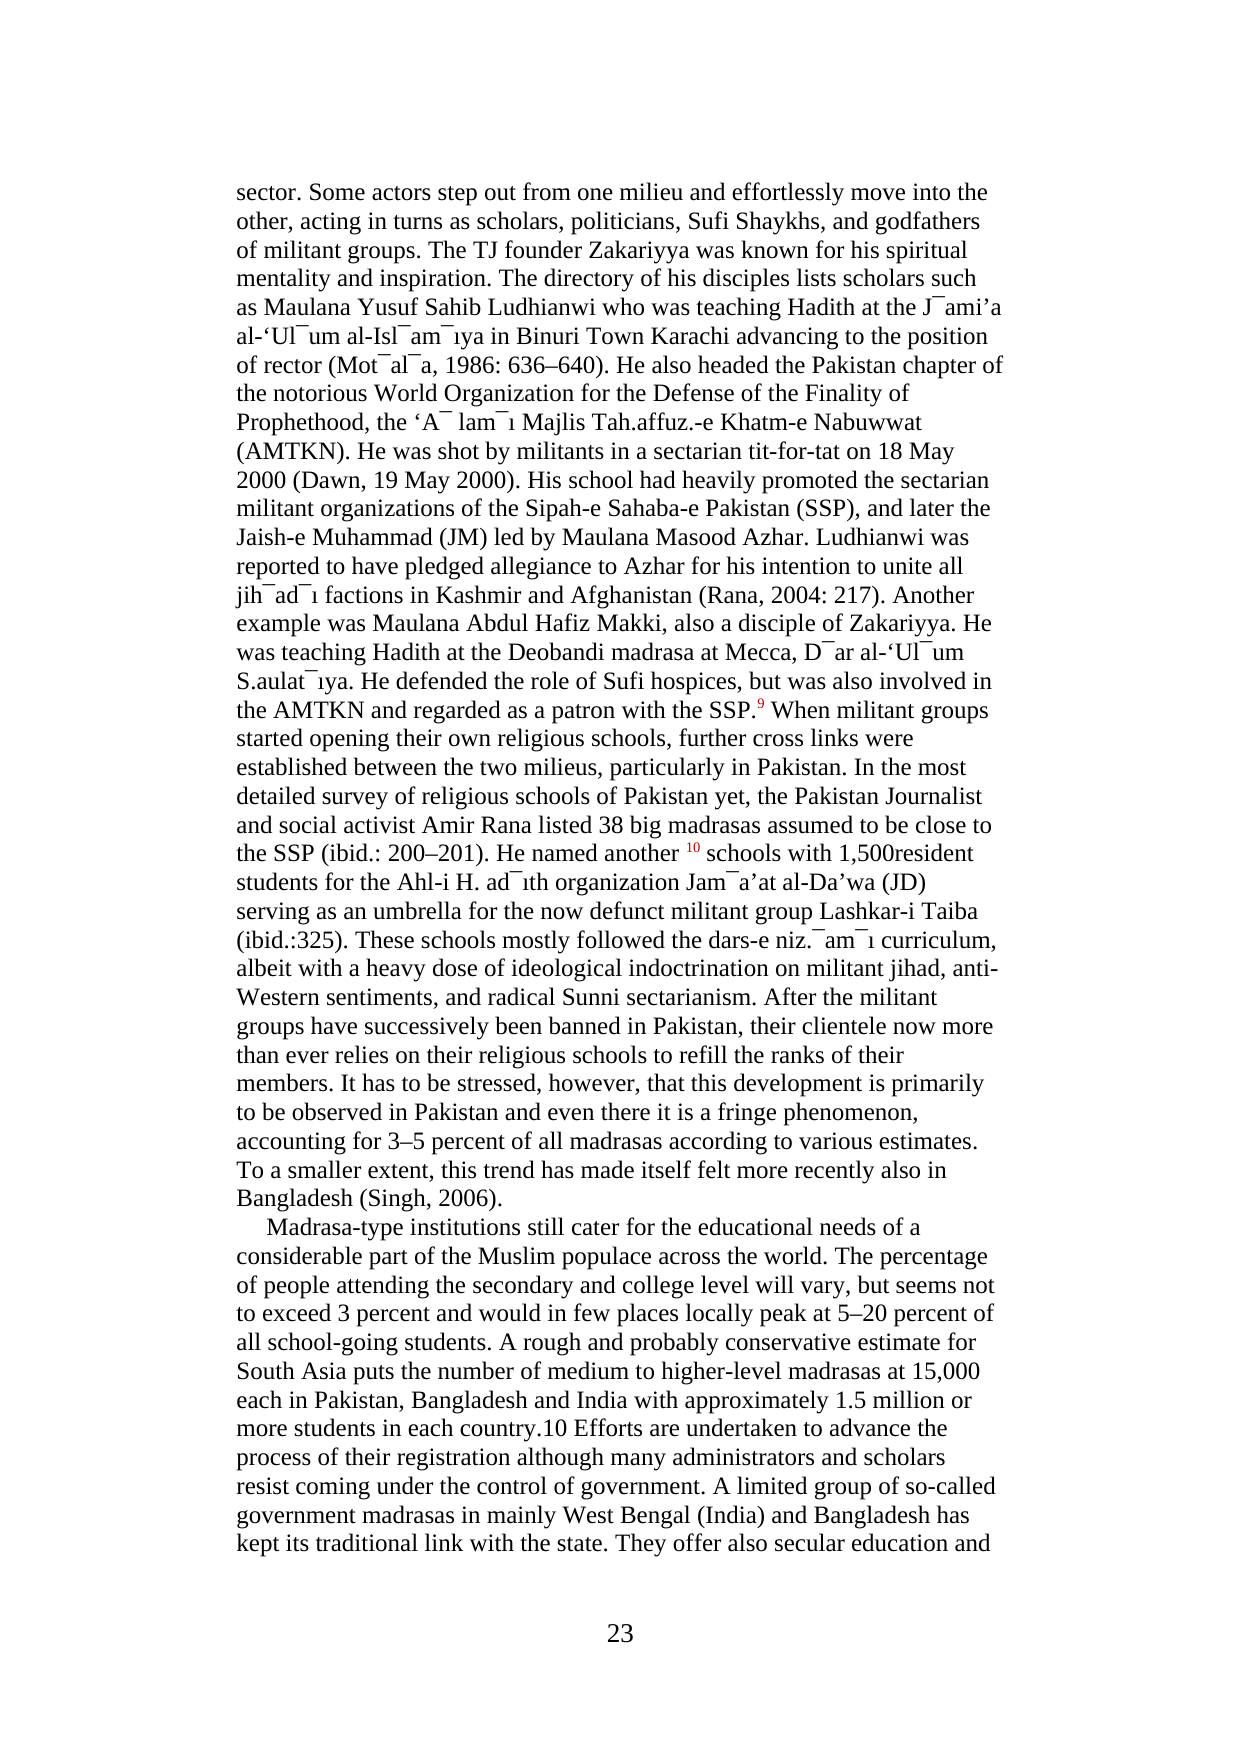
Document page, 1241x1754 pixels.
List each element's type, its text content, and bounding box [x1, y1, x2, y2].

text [236, 1212, 1004, 1557]
